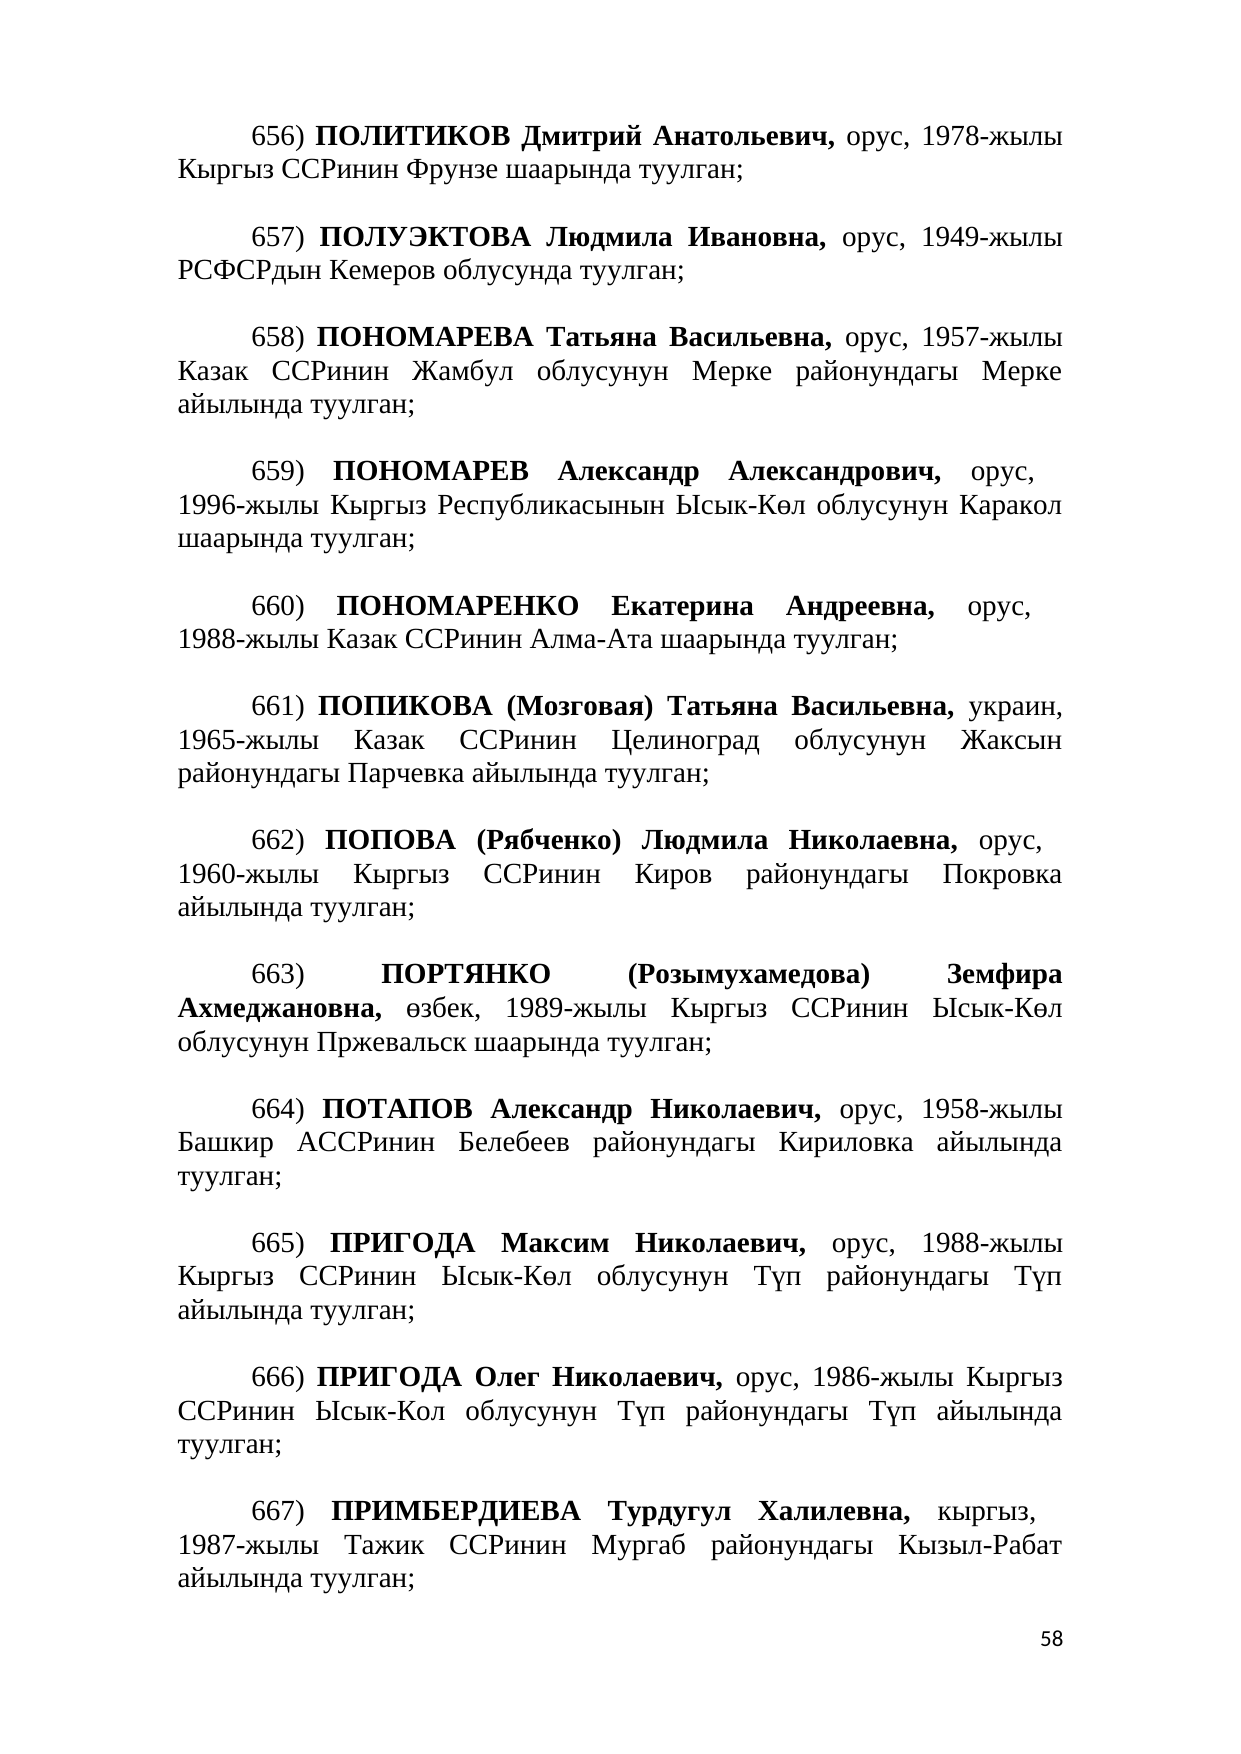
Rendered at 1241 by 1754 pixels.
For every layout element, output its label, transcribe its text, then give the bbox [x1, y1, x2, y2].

text 663) ПОРТЯНКО (Розымухамедова) Земфира Ахмеджановна, өзбек, 1989-жылы Кыргыз ССРинин Ысык-Көл облусунун Пржевальск шаарында туулган; [177, 957, 1063, 1057]
text 657) ПОЛУЭКТОВА Людмила Ивановна, орус, 1949-жылы РСФСРдын Кемеров облусунда туулган; [177, 219, 1063, 286]
text 662) ПОПОВА (Рябченко) Людмила Николаевна, орус, 1960-жылы Кыргыз ССРинин Киров районундагы Покровка айылында туулган; [177, 822, 1063, 923]
text 665) ПРИГОДА Максим Николаевич, орус, 1988-жылы Кыргыз ССРинин Ысык-Көл облусунун Түп районундагы Түп айылында туулган; [177, 1225, 1063, 1326]
text 666) ПРИГОДА Олег Николаевич, орус, 1986-жылы Кыргыз ССРинин Ысык-Кол облусунун Түп районундагы Түп айылында туулган; [177, 1359, 1063, 1460]
text 661) ПОПИКОВА (Мозговая) Татьяна Васильевна, украин, 1965-жылы Казак ССРинин Целиноград облусунун Жаксын районундагы Парчевка айылында туулган; [177, 688, 1063, 789]
text 667) ПРИМБЕРДИЕВА Турдугул Халилевна, кыргыз, 1987-жылы Тажик ССРинин Мургаб районундагы Кызыл-Рабат айылында туулган; [177, 1493, 1063, 1594]
text 658) ПОНОМАРЕВА Татьяна Васильевна, орус, 1957-жылы Казак ССРинин Жамбул облусунун Мерке районундагы Мерке айылында туулган; [177, 319, 1063, 420]
text 659) ПОНОМАРЕВ Александр Александрович, орус, 1996-жылы Кыргыз Республикасынын Ысык-Көл облусунун Каракол шаарында туулган; [177, 453, 1063, 554]
text 664) ПОТАПОВ Александр Николаевич, орус, 1958-жылы Башкир АССРинин Белебеев районундагы Кириловка айылында туулган; [177, 1091, 1063, 1191]
text 660) ПОНОМАРЕНКО Екатерина Андреевна, орус, 1988-жылы Казак ССРинин Алма-Ата шаарында туулган; [177, 588, 1063, 655]
text 656) ПОЛИТИКОВ Дмитрий Анатольевич, орус, 1978-жылы Кыргыз ССРинин Фрунзе шаарында туулган; [177, 118, 1063, 185]
